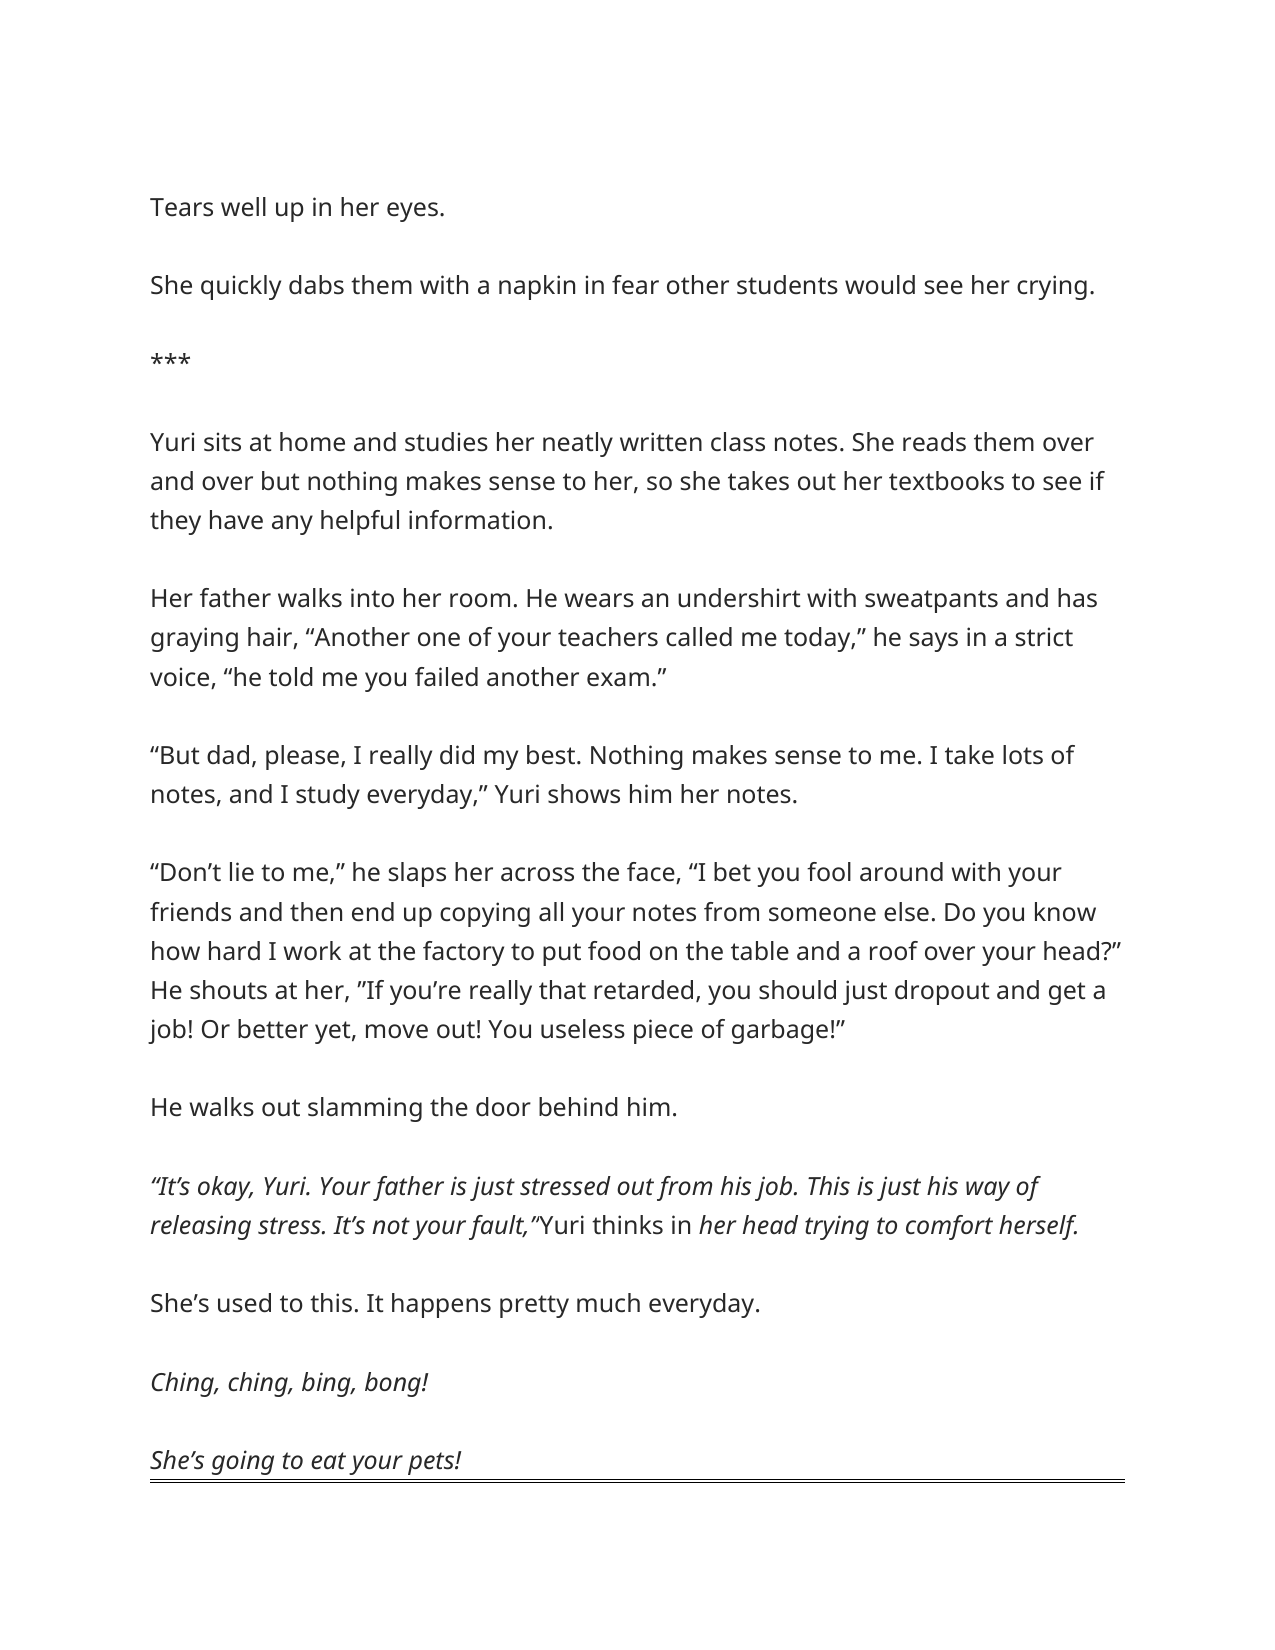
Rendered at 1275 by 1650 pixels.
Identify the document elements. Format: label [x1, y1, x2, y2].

text [150, 150, 1125, 1479]
